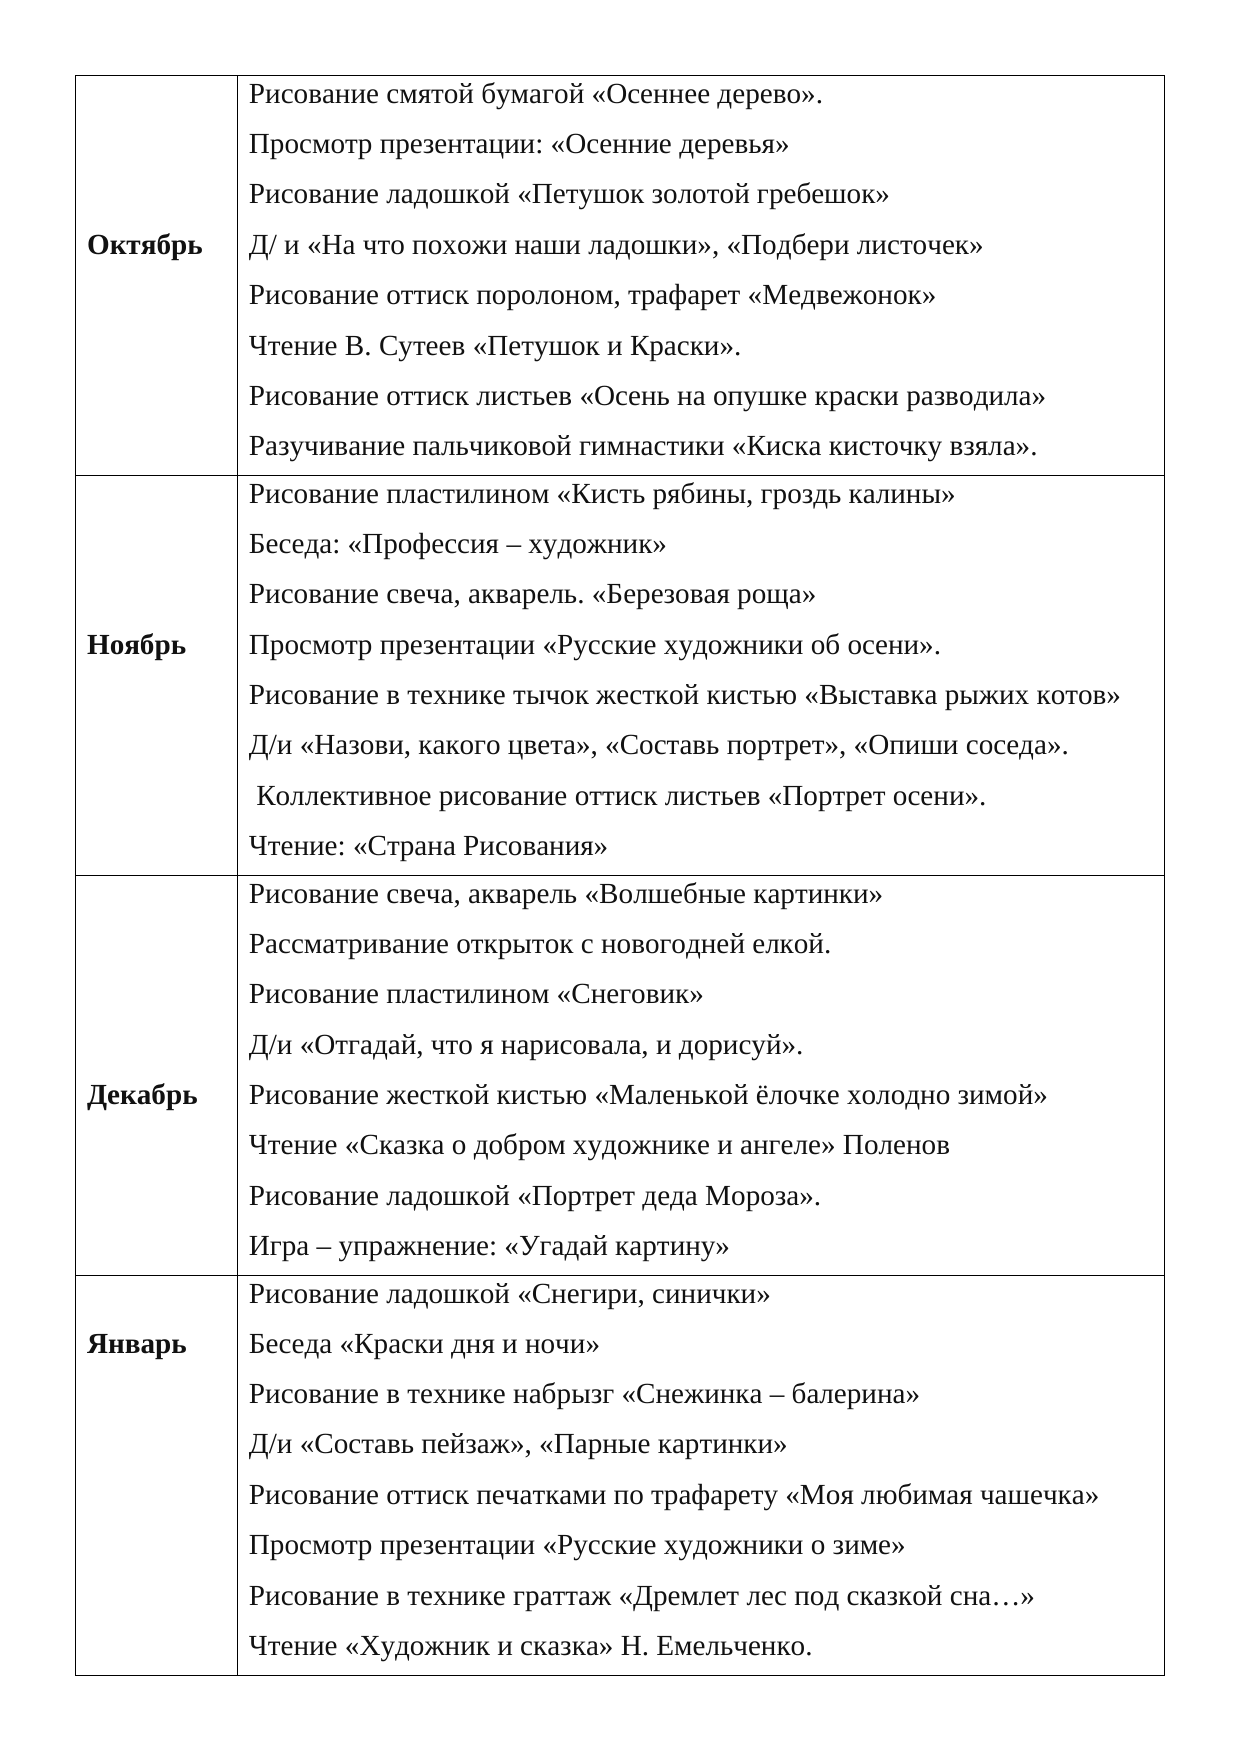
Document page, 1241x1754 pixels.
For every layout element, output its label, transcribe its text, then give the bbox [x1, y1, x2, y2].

table_cell Октябрь [76, 76, 237, 475]
table_cell Рисование пластилином «Кисть рябины, гроздь калины» Беседа: «Профессия – художник» Рисование свеча, акварель. «Березовая роща» Просмотр презентации «Русские художники об осени». Рисование в технике тычок жесткой кистью «Выставка рыжих котов» Д/и «Назови, какого цвета», «Составь портрет», «Опиши соседа». Коллективное рисование оттиск листьев «Портрет осени». Чтение: «Страна Рисования» [238, 476, 1164, 875]
table_cell Рисование свеча, акварель «Волшебные картинки» Рассматривание открыток с новогодней елкой. Рисование пластилином «Снеговик» Д/и «Отгадай, что я нарисовала, и дорисуй». Рисование жесткой кистью «Маленькой ёлочке холодно зимой» Чтение «Сказка о добром художнике и ангеле» Поленов Рисование ладошкой «Портрет деда Мороза». Игра – упражнение: «Угадай картину» [238, 876, 1164, 1275]
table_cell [238, 1276, 1164, 1674]
table_cell Январь [76, 1276, 237, 1674]
table_cell Рисование смятой бумагой «Осеннее дерево». Просмотр презентации: «Осенние деревья» Рисование ладошкой «Петушок золотой гребешок» Д/ и «На что похожи наши ладошки», «Подбери листочек» Рисование оттиск поролоном, трафарет «Медвежонок» Чтение В. Сутеев «Петушок и Краски». Рисование оттиск листьев «Осень на опушке краски разводила» Разучивание пальчиковой гимнастики «Киска кисточку взяла». [238, 76, 1164, 475]
table_cell Ноябрь [76, 476, 237, 875]
table_cell Декабрь [76, 876, 237, 1275]
